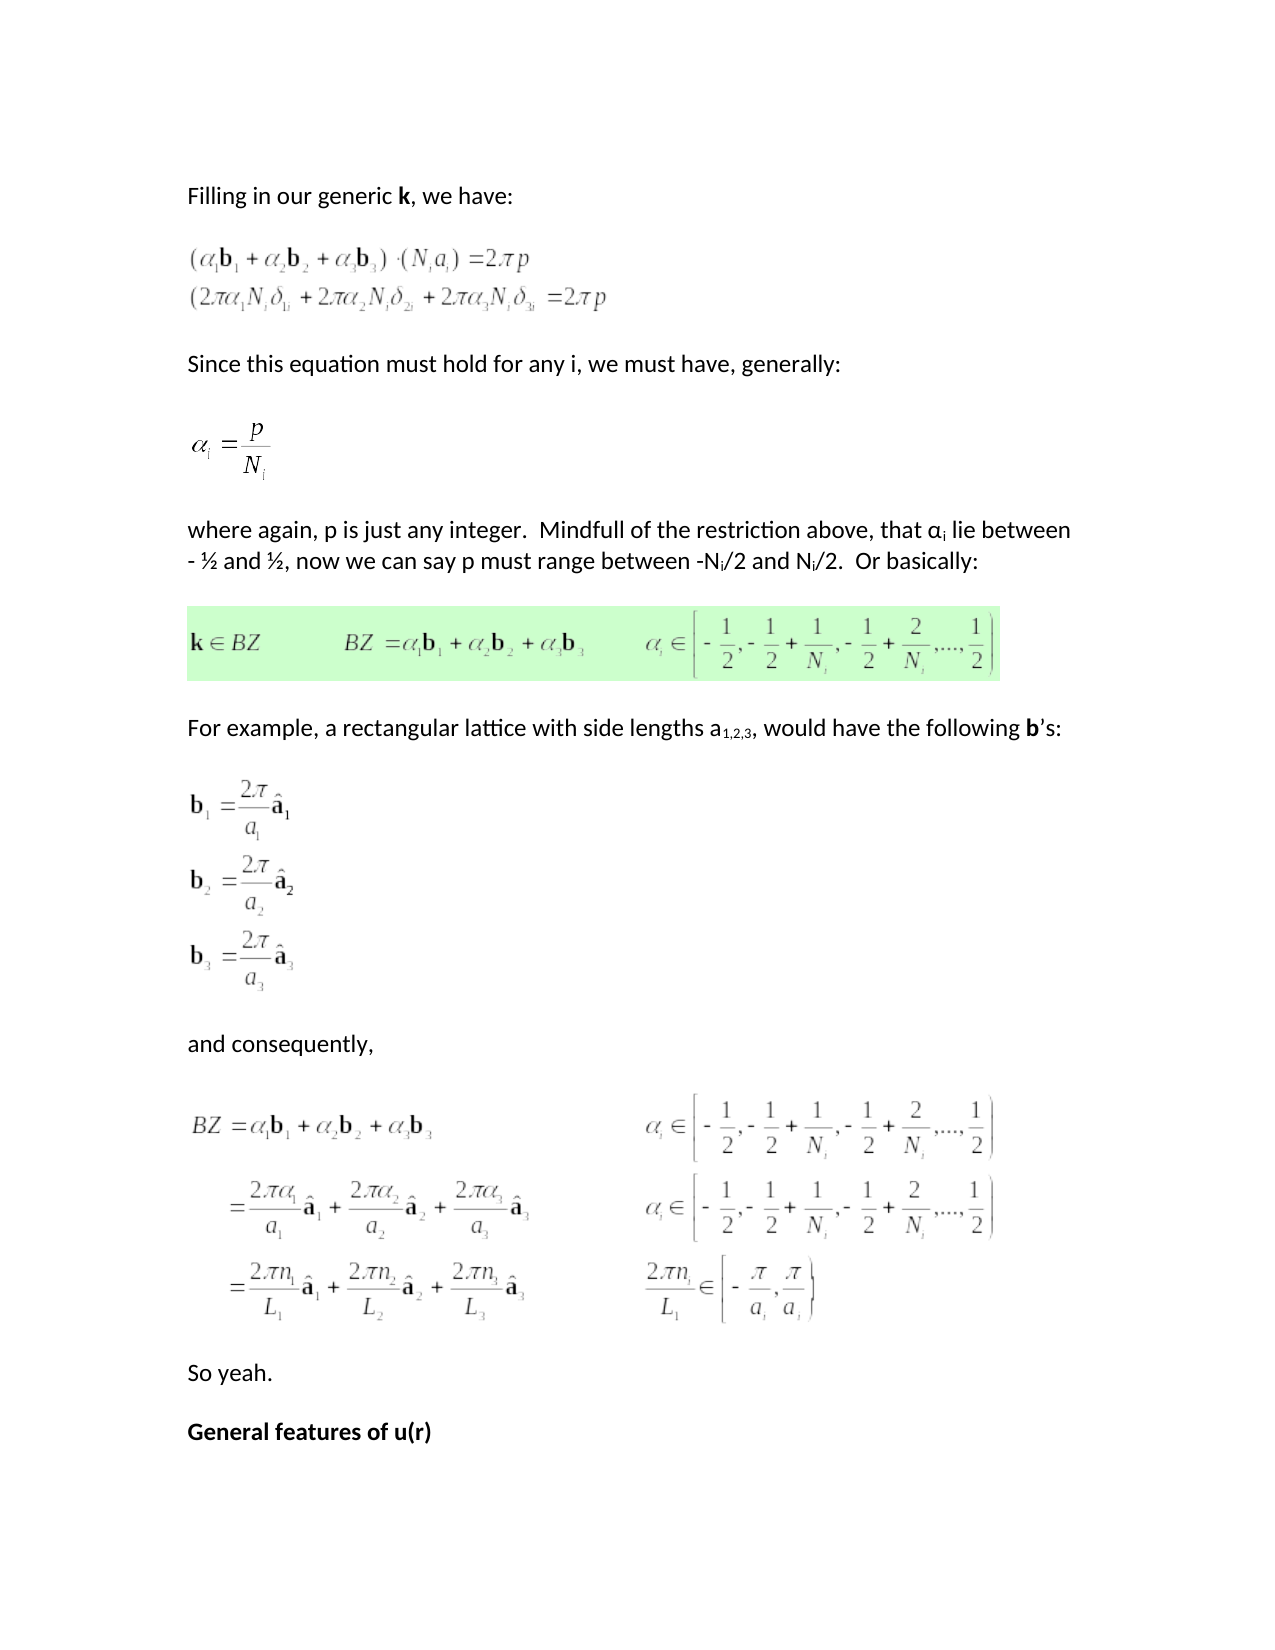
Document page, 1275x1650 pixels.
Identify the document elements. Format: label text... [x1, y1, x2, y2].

text For example, a rectangular lattice with side lengths a1,2,3, would have the following b’s: [187, 712, 1087, 742]
text Filling in our generic k, we have: [187, 181, 1087, 211]
text Since this equation must hold for any i, we must have, generally: [187, 348, 1087, 378]
text So yeah. [187, 1357, 1087, 1388]
text General features of u(r) [187, 1416, 1087, 1446]
text and consequently, [187, 1028, 1087, 1059]
text where again, p is just any integer. Mindfull of the restriction above, that αi lie between - ½ and ½, now we can say p must range between -Ni/2 and Ni/2. Or basically: [187, 514, 1087, 576]
